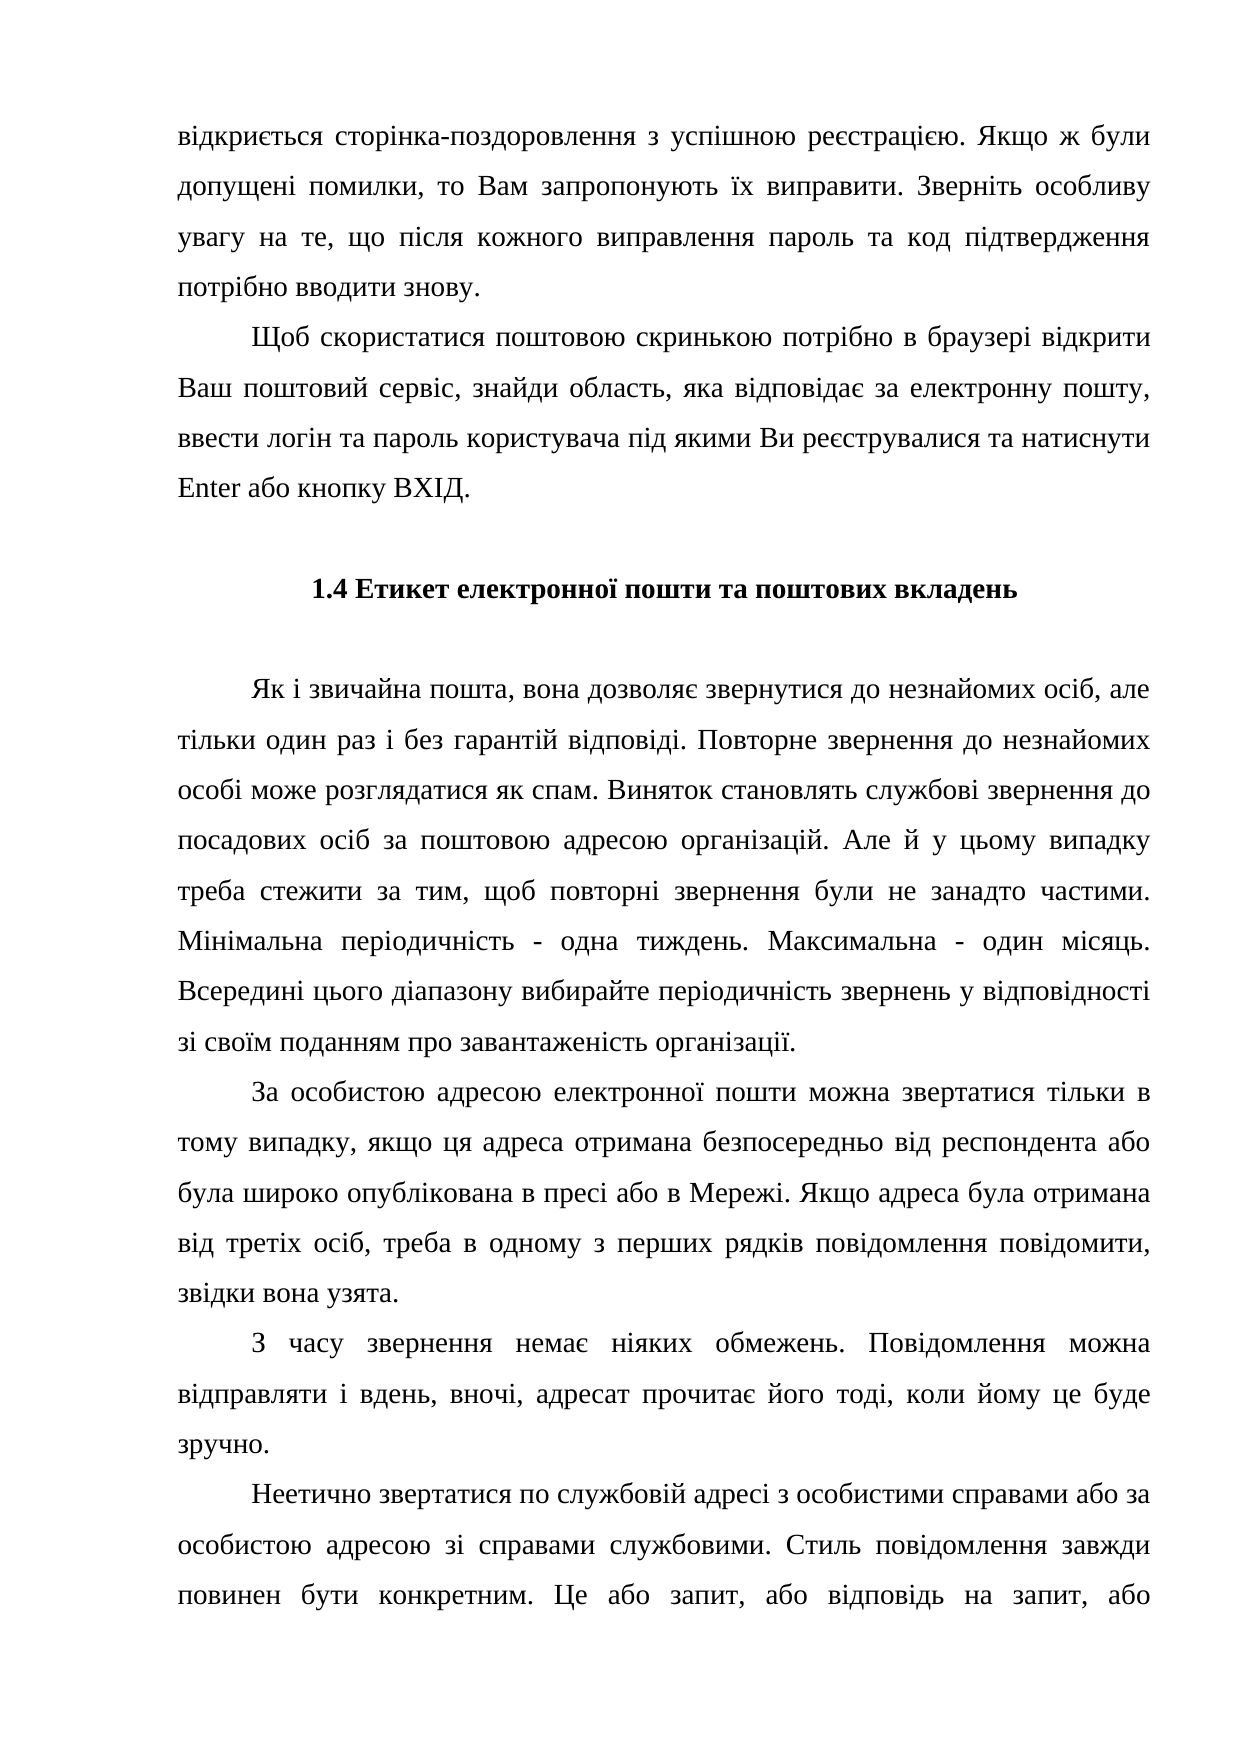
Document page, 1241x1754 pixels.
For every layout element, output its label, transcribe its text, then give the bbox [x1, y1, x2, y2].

subtitle 1.4 Етикет електронної пошти та поштових вкладень [177, 571, 1152, 604]
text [177, 118, 1152, 303]
text За особистою адресою електронної пошти можна звертатися тільки в тому випадку, якщо ця адреса отримана безпосередньо від респондента або була широко опублікована в пресі або в Мережі. Якщо адреса була отримана від третіх осіб, треба в одному з перших рядків повідомлення повідомити, звідки вона узята. [177, 1074, 1152, 1309]
text Щоб скористатися поштовою скринькою потрібно в браузері відкрити Ваш поштовий сервіс, знайди область, яка відповідає за електронну пошту, ввести логін та пароль користувача під якими Ви реєструвалися та натиснути Enter або кнопку ВХІД. [177, 319, 1152, 504]
text З часу звернення немає ніяких обмежень. Повідомлення можна відправляти і вдень, вночі, адресат прочитає його тоді, коли йому це буде зручно. [177, 1326, 1152, 1460]
text Як і звичайна пошта, вона дозволяє звернутися до незнайомих осіб, але тільки один раз і без гарантій відповіді. Повторне звернення до незнайомих особі може розглядатися як спам. Виняток становлять службові звернення до посадових осіб за поштовою адресою організацій. Але й у цьому випадку треба стежити за тим, щоб повторні звернення були не занадто частими. Мінімальна періодичність - одна тиждень. Максимальна - один місяць. Всередині цього діапазону вибирайте періодичність звернень у відповідності зі своїм поданням про завантаженість організації. [177, 672, 1152, 1057]
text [177, 1477, 1152, 1611]
